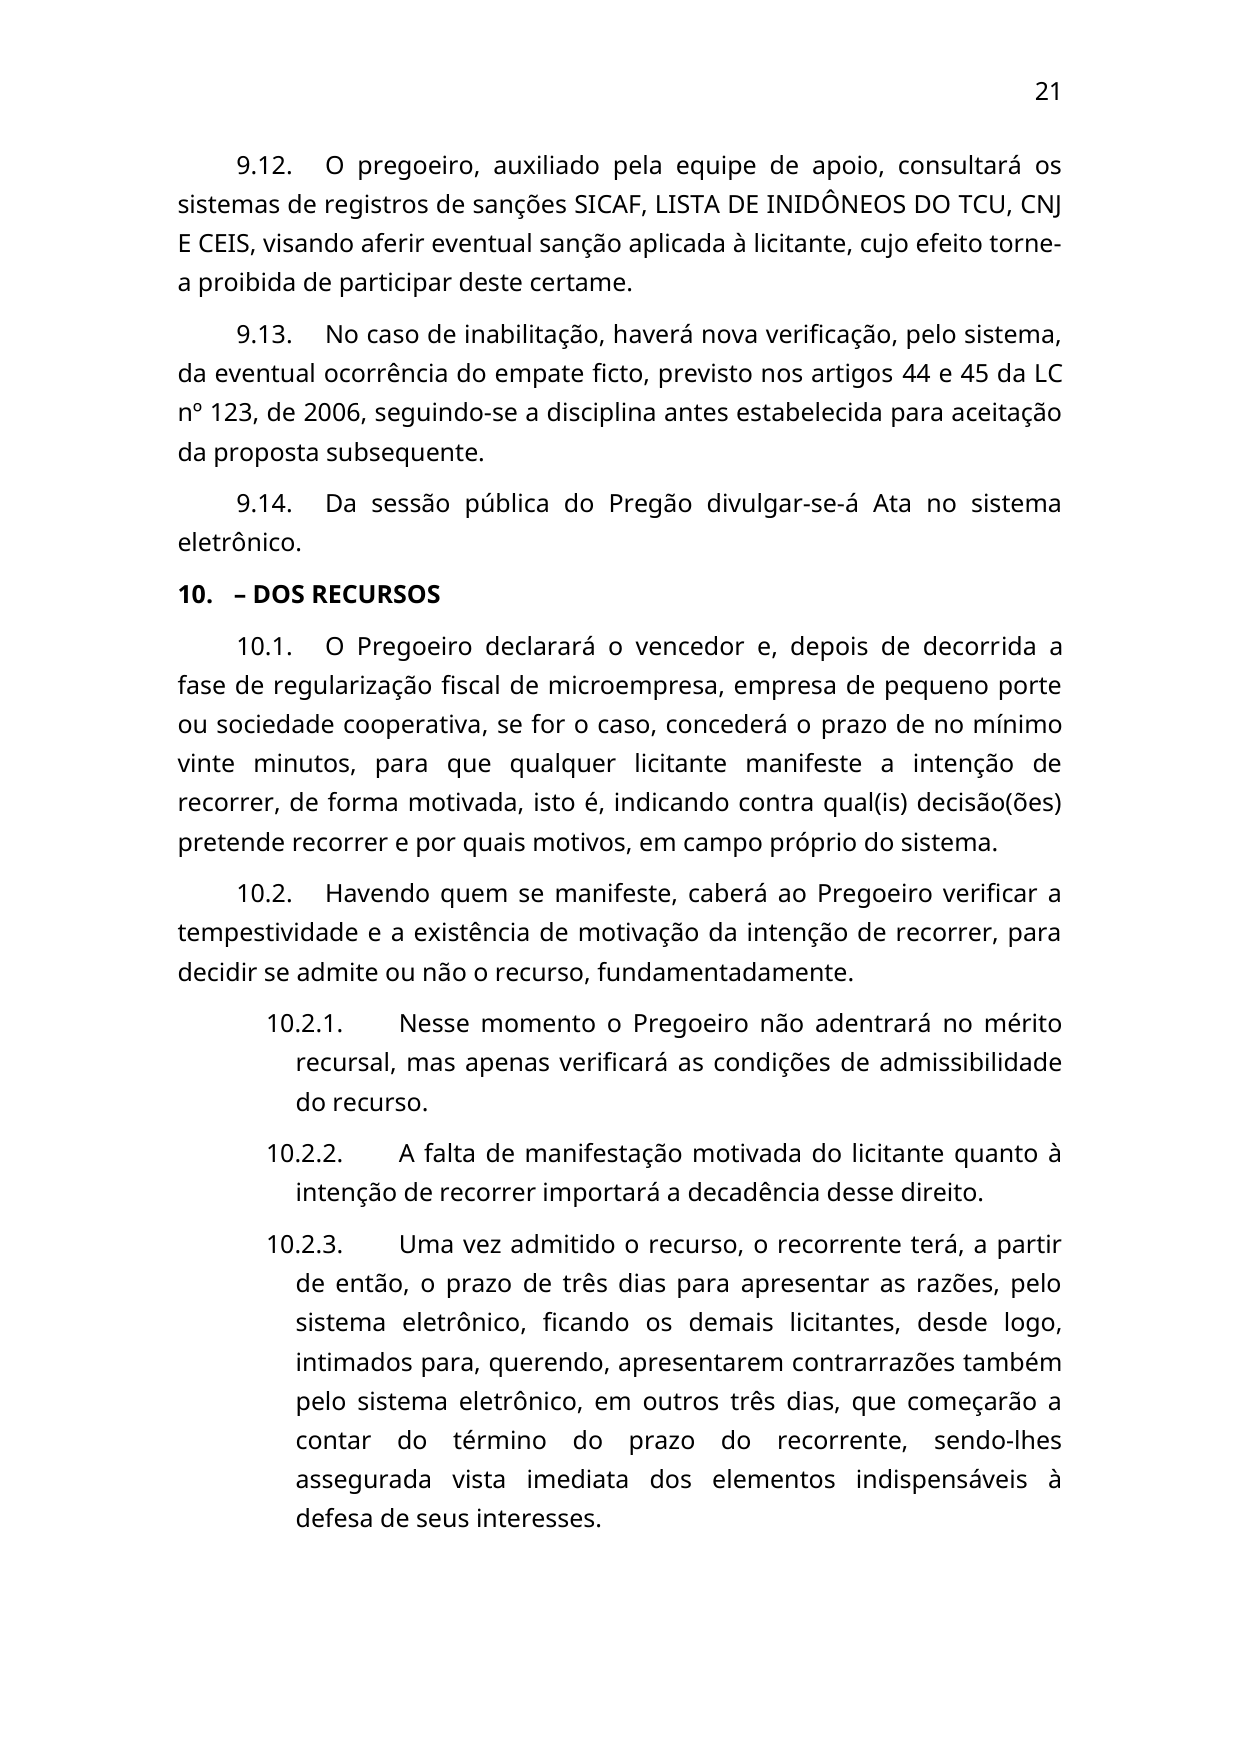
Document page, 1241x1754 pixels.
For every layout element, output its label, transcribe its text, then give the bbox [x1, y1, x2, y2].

list O Pregoeiro declarará o vencedor e, depois de decorrida a fase de regularização fiscal de microempresa, empresa de pequeno porte ou sociedade cooperativa, se for o caso, concederá o prazo de no mínimo vinte minutos, para que qualquer licitante manifeste a intenção de recorrer, de forma motivada, isto é, indicando contra qual(is) decisão(ões) pretende recorrer e por quais motivos, em campo próprio do sistema. [177, 628, 1063, 858]
list Nesse momento o Pregoeiro não adentrará no mérito recursal, mas apenas verificará as condições de admissibilidade do recurso. [266, 1006, 1063, 1118]
list No caso de inabilitação, haverá nova verificação, pelo sistema, da eventual ocorrência do empate ficto, previsto nos artigos 44 e 45 da LC nº 123, de 2006, seguindo-se a disciplina antes estabelecida para aceitação da proposta subsequente. [177, 317, 1063, 468]
list Da sessão pública do Pregão divulgar-se-á Ata no sistema eletrônico. [177, 486, 1063, 559]
list O pregoeiro, auxiliado pela equipe de apoio, consultará os sistemas de registros de sanções SICAF, LISTA DE INIDÔNEOS DO TCU, CNJ E CEIS, visando aferir eventual sanção aplicada à licitante, cujo efeito torne-a proibida de participar deste certame. [177, 148, 1063, 299]
list Uma vez admitido o recurso, o recorrente terá, a partir de então, o prazo de três dias para apresentar as razões, pelo sistema eletrônico, ficando os demais licitantes, desde logo, intimados para, querendo, apresentarem contrarrazões também pelo sistema eletrônico, em outros três dias, que começarão a contar do término do prazo do recorrente, sendo-lhes assegurada vista imediata dos elementos indispensáveis à defesa de seus interesses. [266, 1227, 1063, 1535]
list – DOS RECURSOS [177, 577, 1063, 611]
list Havendo quem se manifeste, caberá ao Pregoeiro verificar a tempestividade e a existência de motivação da intenção de recorrer, para decidir se admite ou não o recurso, fundamentadamente. [177, 876, 1063, 988]
list A falta de manifestação motivada do licitante quanto à intenção de recorrer importará a decadência desse direito. [266, 1136, 1063, 1209]
